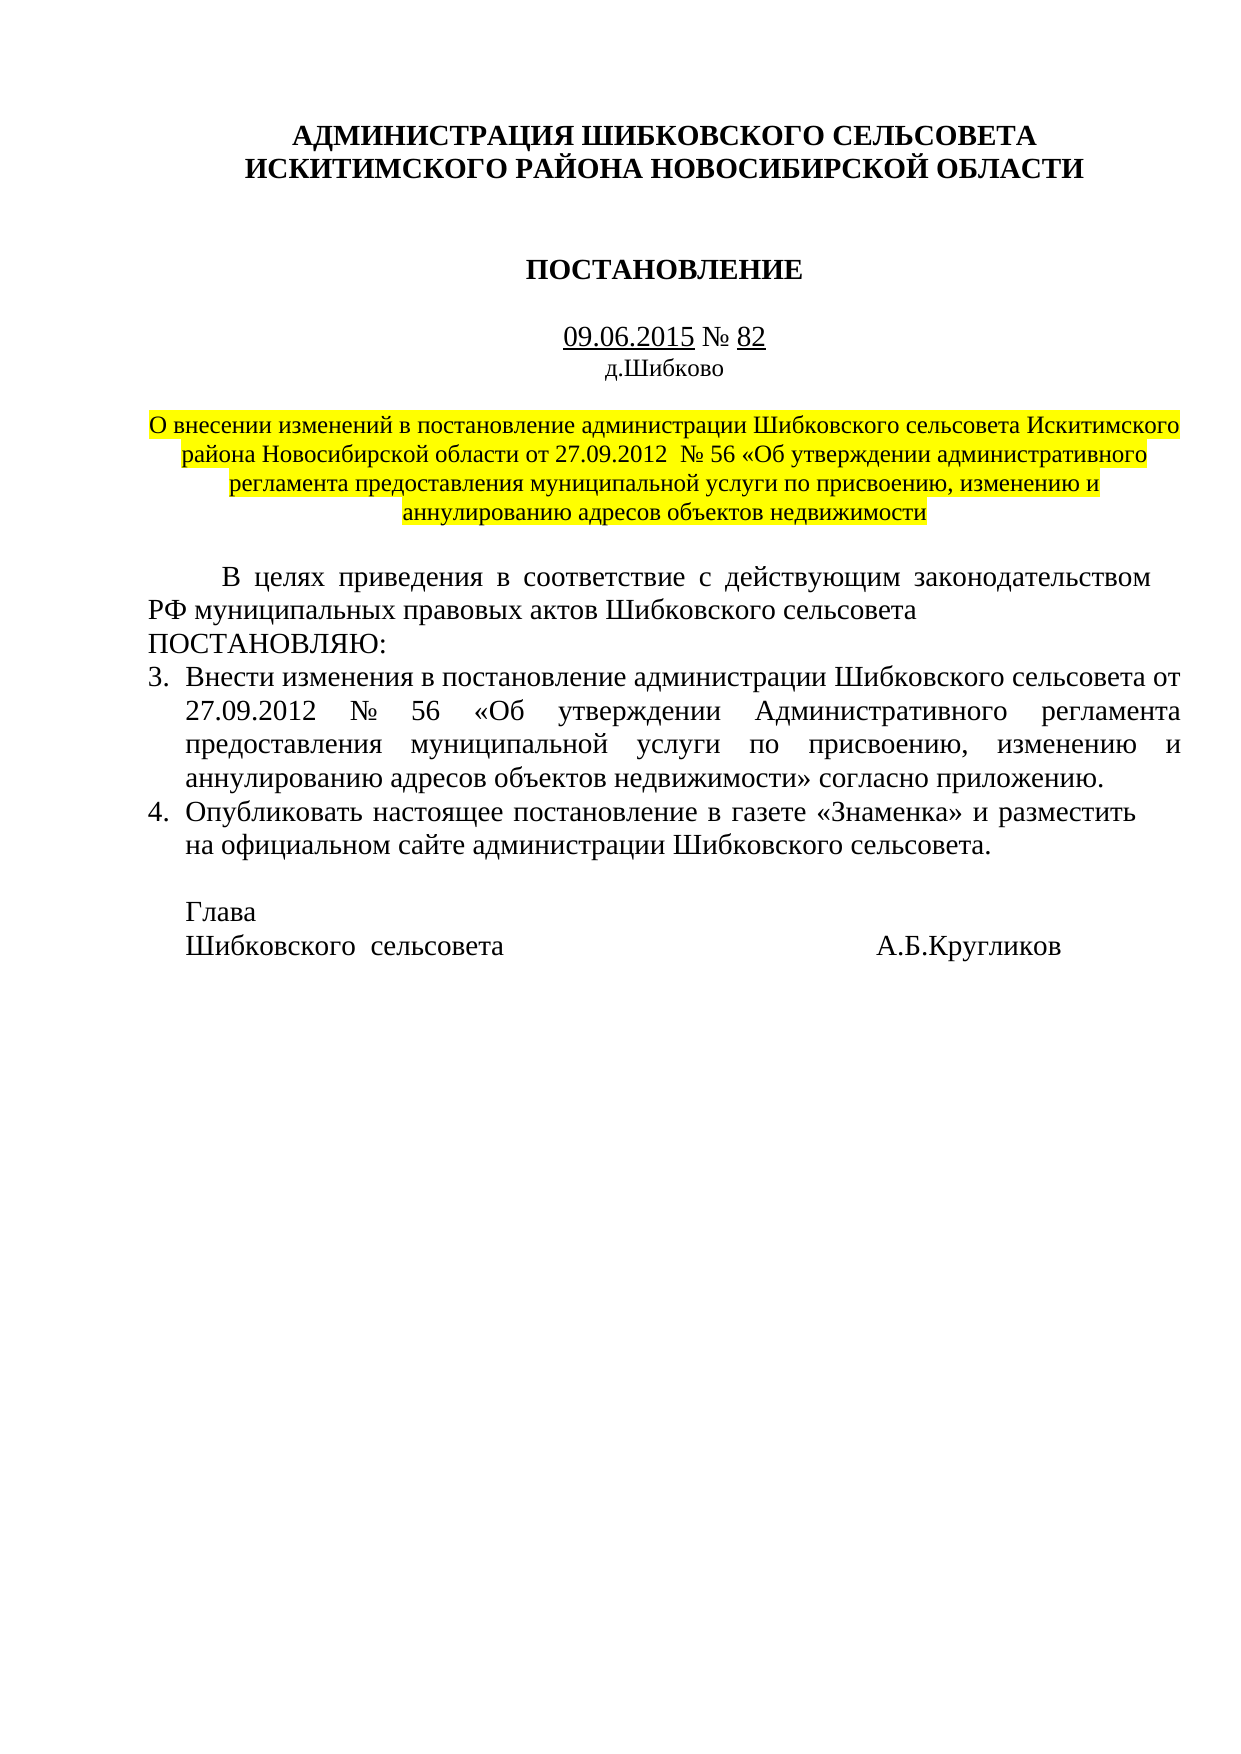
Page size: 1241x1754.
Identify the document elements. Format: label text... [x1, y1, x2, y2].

list Внести изменения в постановление администрации Шибковского сельсовета от 27.09.2012 № 56 «Об утверждении Административного регламента предоставления муниципальной услуги по присвоению, изменению и аннулированию адресов объектов недвижимости» согласно приложению. [148, 659, 1181, 794]
list Опубликовать настоящее постановление в газете «Знаменка» и разместить на официальном сайте администрации Шибковского сельсовета. [148, 794, 1137, 861]
text 09.06.2015 № 82 [148, 319, 1181, 353]
text д.Шибково [148, 353, 1181, 382]
text О внесении изменений в постановление администрации Шибковского сельсовета Искитимского района Новосибирской области от 27.09.2012 № 56 «Об утверждении административного регламента предоставления муниципальной услуги по присвоению, изменению и аннулированию адресов объектов недвижимости [148, 410, 402, 525]
text ПОСТАНОВЛЕНИЕ [148, 252, 1181, 286]
text О внесении изменений в постановление администрации Шибковского сельсовета Искитимского района Новосибирской области от 27.09.2012 № 56 «Об утверждении административного регламента предоставления муниципальной услуги по присвоению, изменению и аннулированию адресов объектов недвижимости [927, 410, 1181, 525]
text ПОСТАНОВЛЯЮ: [148, 626, 1152, 659]
list Глава [185, 894, 1181, 928]
text АДМИНИСТРАЦИЯ ШИБКОВСКОГО СЕЛЬСОВЕТА [148, 118, 1181, 152]
list Шибковского сельсовета А.Б.Кругликов [185, 928, 1181, 961]
text В целях приведения в соответствие с действующим законодательством РФ муниципальных правовых актов Шибковского сельсовета [148, 559, 1152, 626]
text ИСКИТИМСКОГО РАЙОНА НОВОСИБИРСКОЙ ОБЛАСТИ [148, 152, 1181, 185]
